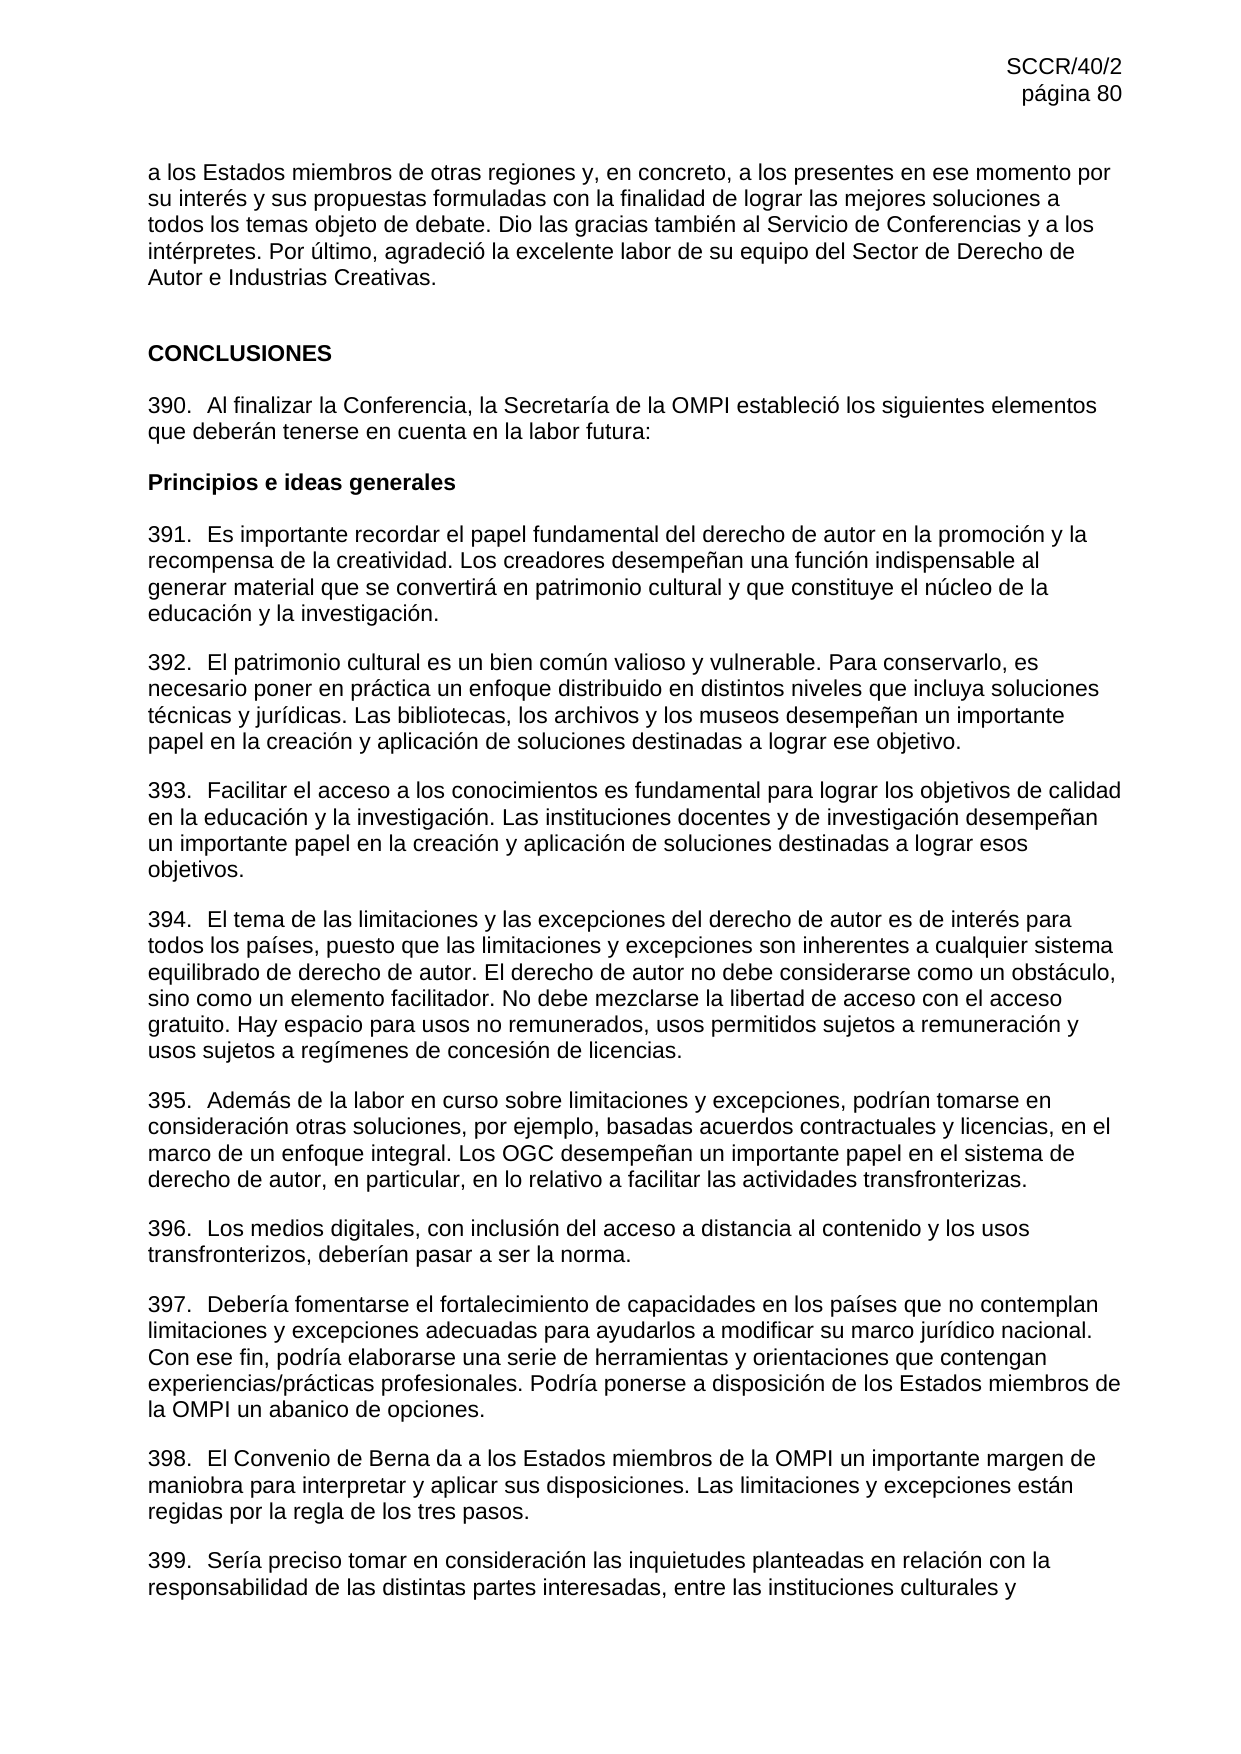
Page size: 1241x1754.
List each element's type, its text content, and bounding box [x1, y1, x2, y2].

list Es importante recordar el papel fundamental del derecho de autor en la promoción y la recompensa de la creatividad. Los creadores desempeñan una función indispensable al generar material que se convertirá en patrimonio cultural y que constituye el núcleo de la educación y la investigación. [148, 521, 1122, 626]
list Al finalizar la Conferencia, la Secretaría de la OMPI estableció los siguientes elementos que deberán tenerse en cuenta en la labor futura: [148, 392, 1122, 444]
list Además de la labor en curso sobre limitaciones y excepciones, podrían tomarse en consideración otras soluciones, por ejemplo, basadas acuerdos contractuales y licencias, en el marco de un enfoque integral. Los OGC desempeñan un importante papel en el sistema de derecho de autor, en particular, en lo relativo a facilitar las actividades transfronterizas. [148, 1087, 1122, 1192]
subtitle Principios e ideas generales [148, 469, 1122, 496]
list Los medios digitales, con inclusión del acceso a distancia al contenido y los usos transfronterizos, deberían pasar a ser la norma. [148, 1215, 1122, 1268]
list El Convenio de Berna da a los Estados miembros de la OMPI un importante margen de maniobra para interpretar y aplicar sus disposiciones. Las limitaciones y excepciones están regidas por la regla de los tres pasos. [148, 1445, 1122, 1524]
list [148, 158, 1122, 290]
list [148, 1547, 1122, 1600]
subtitle Conclusiones [148, 340, 1122, 367]
list El tema de las limitaciones y las excepciones del derecho de autor es de interés para todos los países, puesto que las limitaciones y excepciones son inherentes a cualquier sistema equilibrado de derecho de autor. El derecho de autor no debe considerarse como un obstáculo, sino como un elemento facilitador. No debe mezclarse la libertad de acceso con el acceso gratuito. Hay espacio para usos no remunerados, usos permitidos sujetos a remuneración y usos sujetos a regímenes de concesión de licencias. [148, 906, 1122, 1064]
list Debería fomentarse el fortalecimiento de capacidades en los países que no contemplan limitaciones y excepciones adecuadas para ayudarlos a modificar su marco jurídico nacional. Con ese fin, podría elaborarse una serie de herramientas y orientaciones que contengan experiencias/prácticas profesionales. Podría ponerse a disposición de los Estados miembros de la OMPI un abanico de opciones. [148, 1291, 1122, 1422]
list El patrimonio cultural es un bien común valioso y vulnerable. Para conservarlo, es necesario poner en práctica un enfoque distribuido en distintos niveles que incluya soluciones técnicas y jurídicas. Las bibliotecas, los archivos y los museos desempeñan un importante papel en la creación y aplicación de soluciones destinadas a lograr ese objetivo. [148, 649, 1122, 754]
list Facilitar el acceso a los conocimientos es fundamental para lograr los objetivos de calidad en la educación y la investigación. Las instituciones docentes y de investigación desempeñan un importante papel en la creación y aplicación de soluciones destinadas a lograr esos objetivos. [148, 777, 1122, 883]
